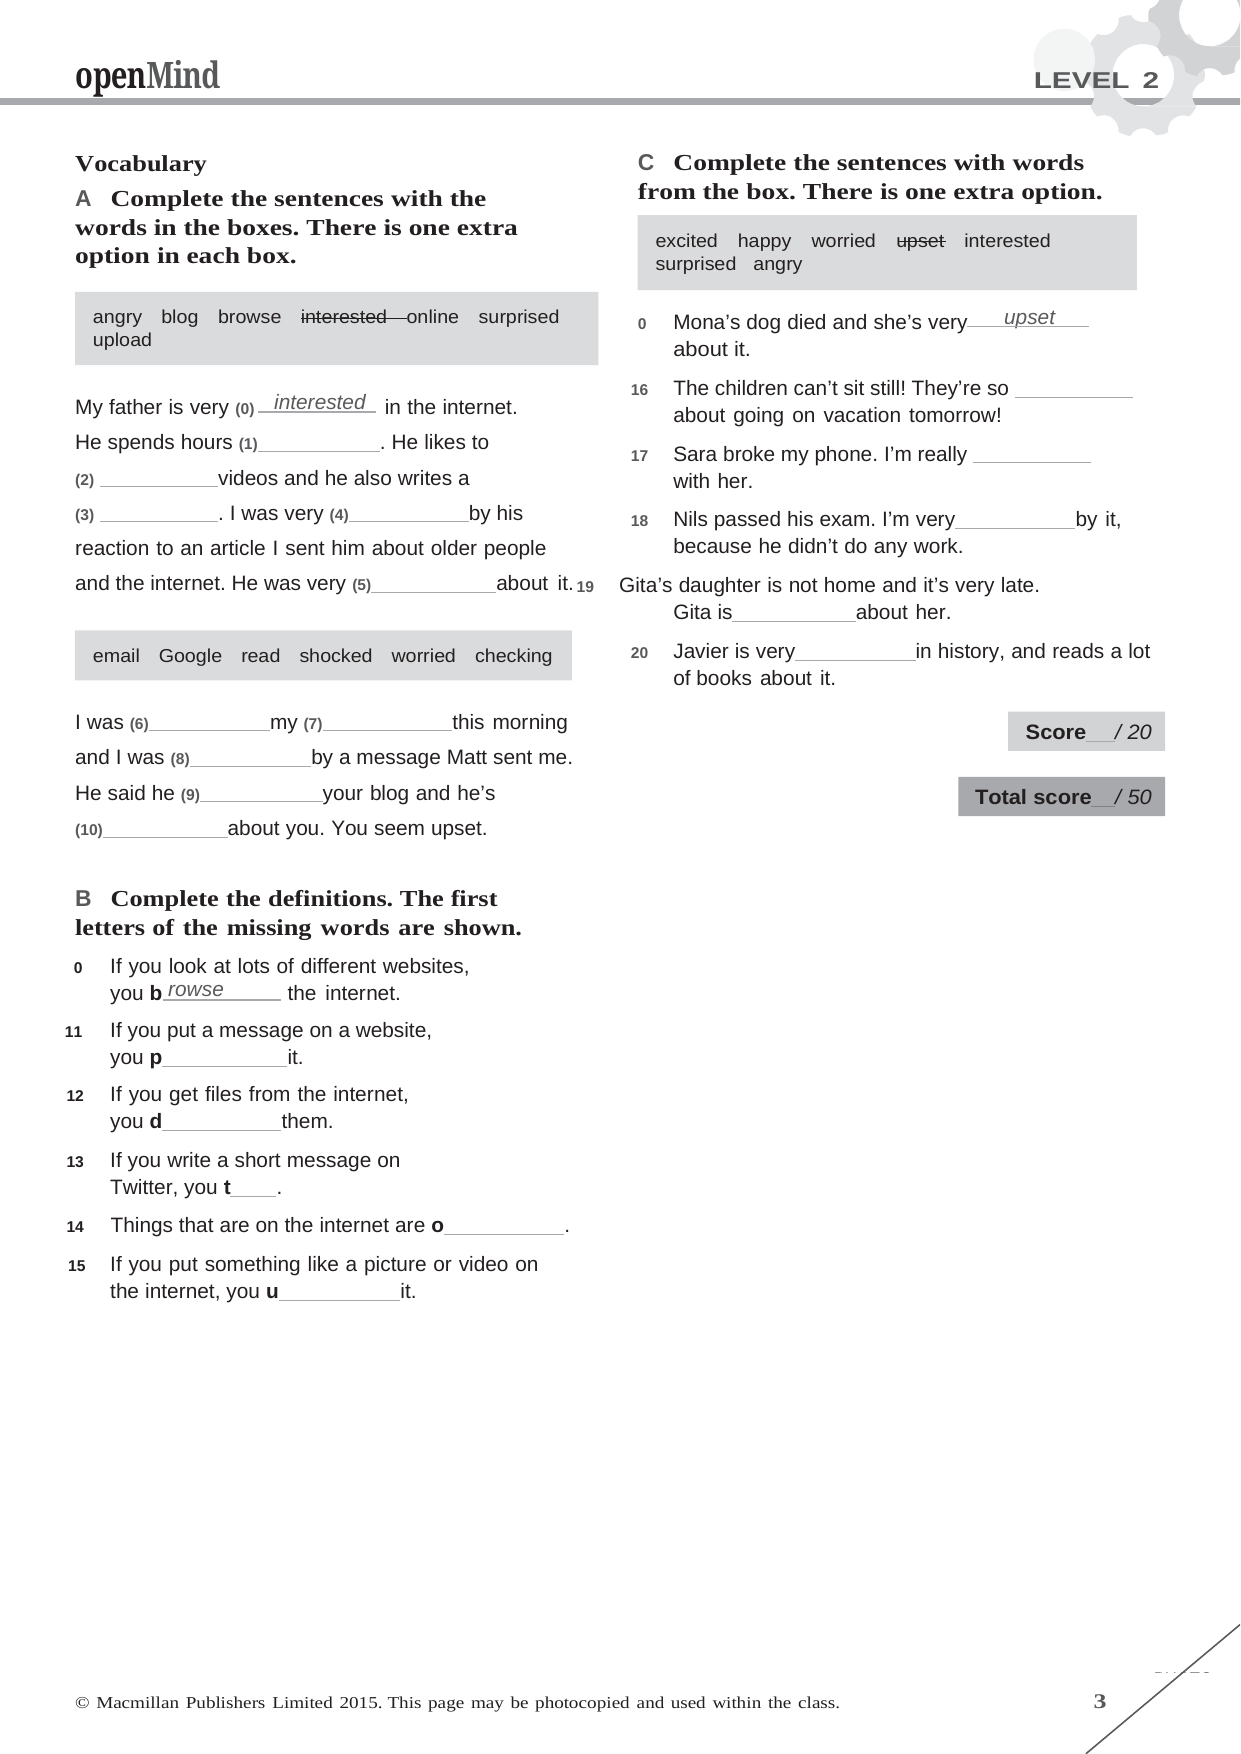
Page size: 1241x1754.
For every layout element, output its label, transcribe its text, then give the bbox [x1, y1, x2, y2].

text 11 If you put a message on a website, you p it. [56, 1016, 470, 1070]
list Nils passed his exam. I’m very by it, because he didn’t do any work. [631, 507, 1128, 558]
text (10) about you. You seem upset. [75, 816, 580, 840]
list Complete the sentences with the words in the boxes. There is one extra option in each box. [75, 184, 559, 269]
text My father is very (0) interested in the internet. [75, 390, 580, 418]
text about it. [673, 337, 1240, 361]
text excited happy worried upset interested surprised angry [655, 230, 1052, 274]
list Sara broke my phone. I’m really with her. [631, 441, 1091, 492]
text 15 If you put something like a picture or video on the internet, you u it. [56, 1252, 539, 1303]
list The children can’t sit still! They’re so about going on vacation tomorrow! [631, 376, 1133, 427]
text Gita is about her. [673, 600, 1240, 624]
subtitle LEVEL 2 [619, 67, 1159, 93]
text Total score / 50 [619, 785, 1153, 809]
text 12 If you get files from the internet, you d them. [56, 1082, 410, 1133]
list Javier is very in history, and reads a lot of books about it. [631, 639, 1153, 690]
subtitle Complete the definitions. The first letters of the missing words are shown. [75, 884, 574, 940]
text 14 Things that are on the internet are o . [56, 1213, 580, 1237]
list . I was very (4) by his reaction to an article I sent him about older people and the internet. He was very (5) about it. [75, 501, 580, 595]
list Gita’s daughter is not home and it’s very late. [599, 573, 1240, 597]
text email Google read shocked worried checking [93, 645, 580, 666]
text angry blog browse interested online surprised upload [93, 306, 560, 351]
text I was (6) my (7) this morning and I was (8) by a message Matt sent me. [75, 710, 579, 769]
text He spends hours (1) . He likes to [75, 430, 580, 454]
subtitle Vocabulary [75, 150, 580, 176]
text 0 If you look at lots of different websites, you b rowse the internet. [56, 952, 470, 1006]
text 0 Mona’s dog died and she’s very upset [638, 305, 1240, 334]
list videos and he also writes a [75, 465, 580, 489]
text openMind [75, 50, 580, 99]
text Score / 20 [619, 719, 1153, 743]
text 13 If you write a short message on Twitter, you t . [56, 1147, 472, 1198]
text He said he (9) your blog and he’s [75, 781, 580, 804]
list Complete the sentences with words from the box. There is one extra option. [638, 149, 1139, 204]
